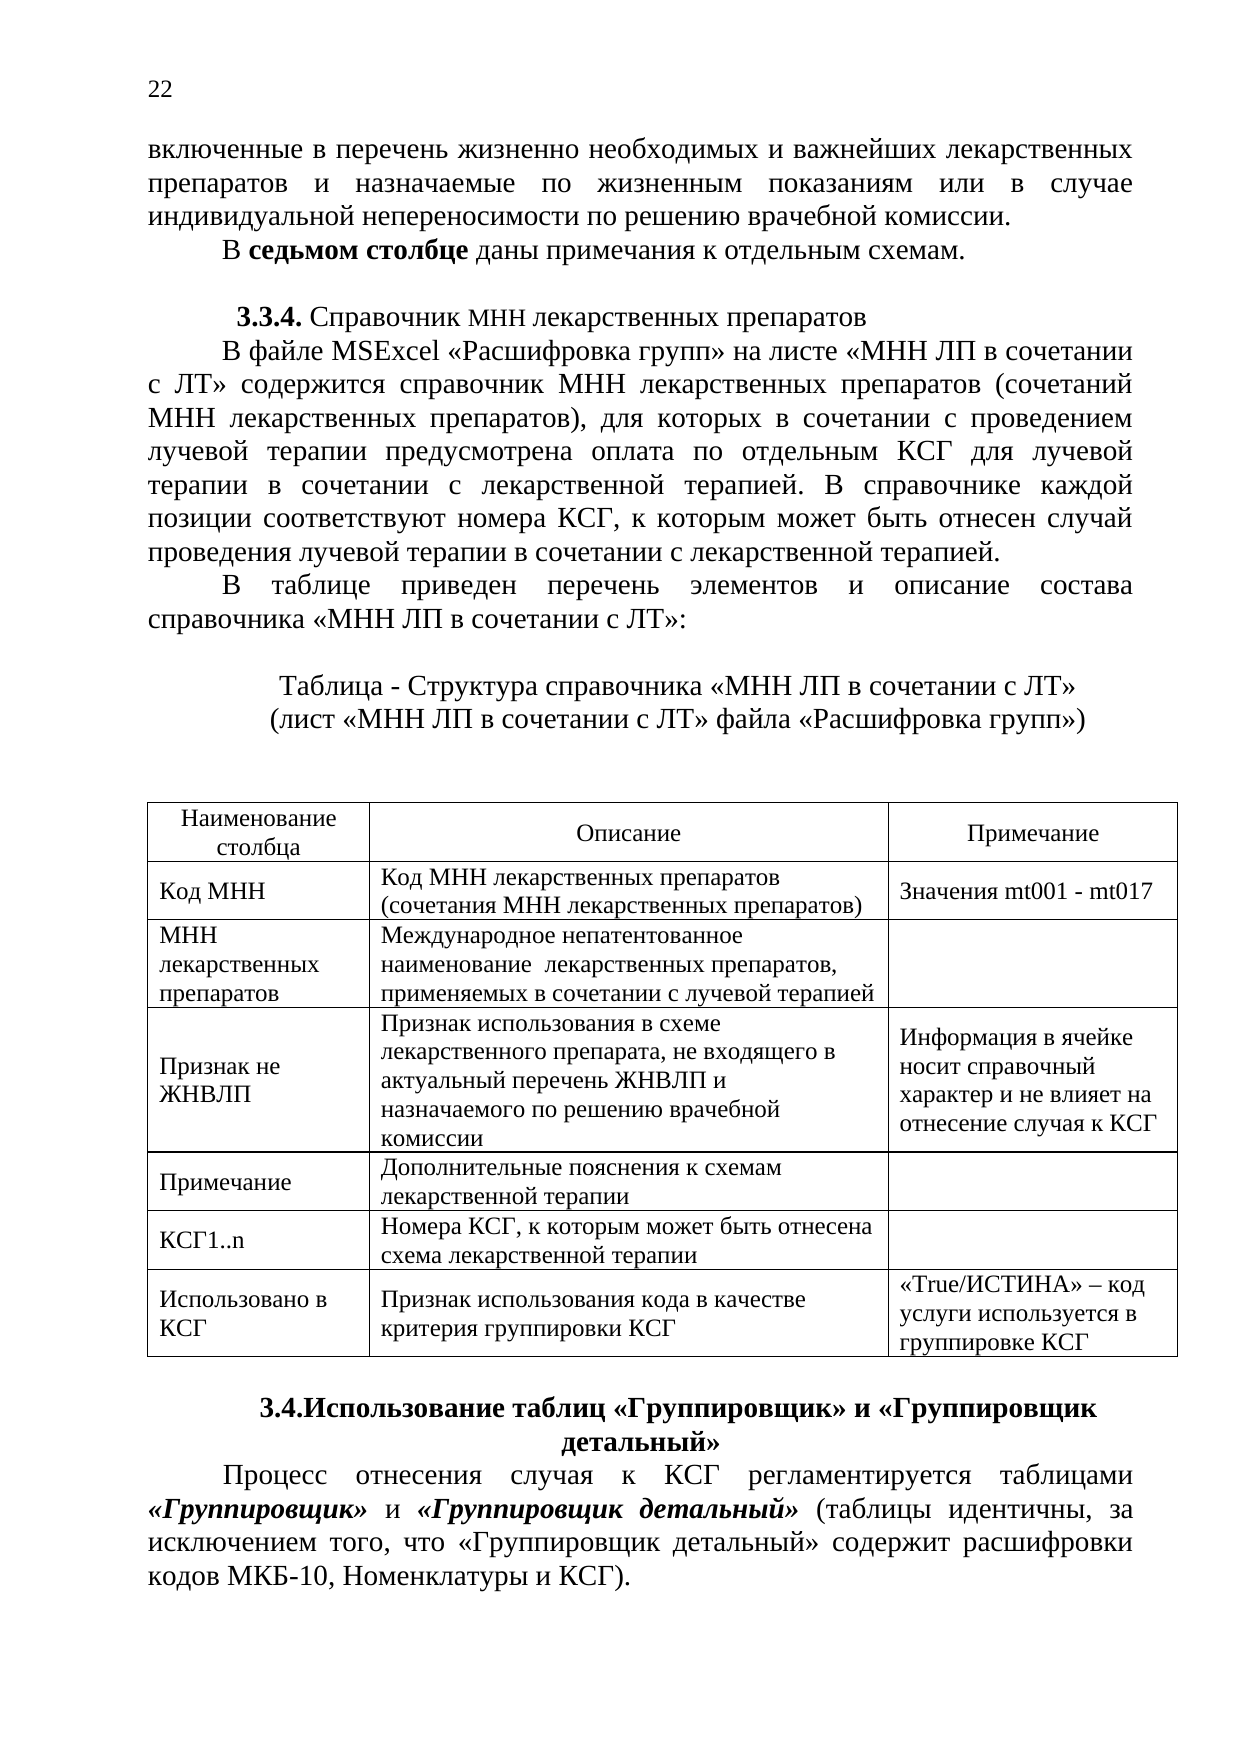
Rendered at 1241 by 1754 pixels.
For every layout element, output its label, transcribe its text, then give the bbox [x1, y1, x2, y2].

table_cell Использовано в КСГ [148, 1270, 369, 1356]
text В седьмом столбце даны примечания к отдельным схемам. [148, 232, 1134, 266]
table_cell Дополнительные пояснения к схемам лекарственной терапии [370, 1153, 888, 1210]
table_header Описание [370, 803, 888, 861]
table_cell Код МНН лекарственных препаратов (сочетания МНН лекарственных препаратов) [370, 862, 888, 919]
table_cell [889, 1153, 1177, 1210]
table_cell Номера КСГ, к которым может быть отнесена схема лекарственной терапии [370, 1211, 888, 1268]
table_cell Примечание [148, 1153, 369, 1210]
table_cell Значения mt001 - mt017 [889, 862, 1177, 919]
table_cell Признак не ЖНВЛП [148, 1008, 369, 1151]
text 3.4.Использование таблиц «Группировщик» и «Группировщик детальный» [148, 1390, 1134, 1457]
text Таблица - Структура справочника «МНН ЛП в сочетании с ЛТ» [148, 668, 1134, 702]
table_cell Признак использования в схеме лекарственного препарата, не входящего в актуальный перечень ЖНВЛП и назначаемого по решению врачебной комиссии [370, 1008, 888, 1151]
text (лист «МНН ЛП в сочетании с ЛТ» файла «Расшифровка групп») [148, 702, 1134, 735]
table_cell [889, 1211, 1177, 1268]
table_cell [889, 920, 1177, 1007]
table_header Примечание [889, 803, 1177, 861]
table_header Наименование столбца [148, 803, 369, 861]
table_cell МНН лекарственных препаратов [148, 920, 369, 1007]
table_cell Международное непатентованное наименование лекарственных препаратов, применяемых в сочетании с лучевой терапией [370, 920, 888, 1007]
table_cell Признак использования кода в качестве критерия группировки КСГ [370, 1270, 888, 1356]
table_cell Информация в ячейке носит справочный характер и не влияет на отнесение случая к КСГ [889, 1008, 1177, 1151]
text В файле MSExcel «Расшифровка групп» на листе «МНН ЛП в сочетании с ЛТ» содержится справочник МНН лекарственных препаратов (сочетаний МНН лекарственных препаратов), для которых в сочетании с проведением лучевой терапии предусмотрена оплата по отдельным КСГ для лучевой терапии в сочетании с лекарственной терапией. В справочнике каждой позиции соответствуют номера КСГ, к которым может быть отнесен случай проведения лучевой терапии в сочетании с лекарственной терапией. [148, 333, 1134, 567]
table_cell «True/ИСТИНА» – код услуги используется в группировке КСГ [889, 1270, 1177, 1356]
text Процесс отнесения случая к КСГ регламентируется таблицами «Группировщик» и «Группировщик детальный» (таблицы идентичны, за исключением того, что «Группировщик детальный» содержит расшифровки кодов МКБ-10, Номенклатуры и КСГ). [148, 1457, 1134, 1592]
text 3.3.4. Справочник МНН лекарственных препаратов [148, 299, 1134, 333]
table_cell Код МНН [148, 862, 369, 919]
table_cell КСГ1..n [148, 1211, 369, 1268]
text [148, 131, 1134, 232]
text В таблице приведен перечень элементов и описание состава справочника «МНН ЛП в сочетании с ЛТ»: [148, 567, 1134, 634]
